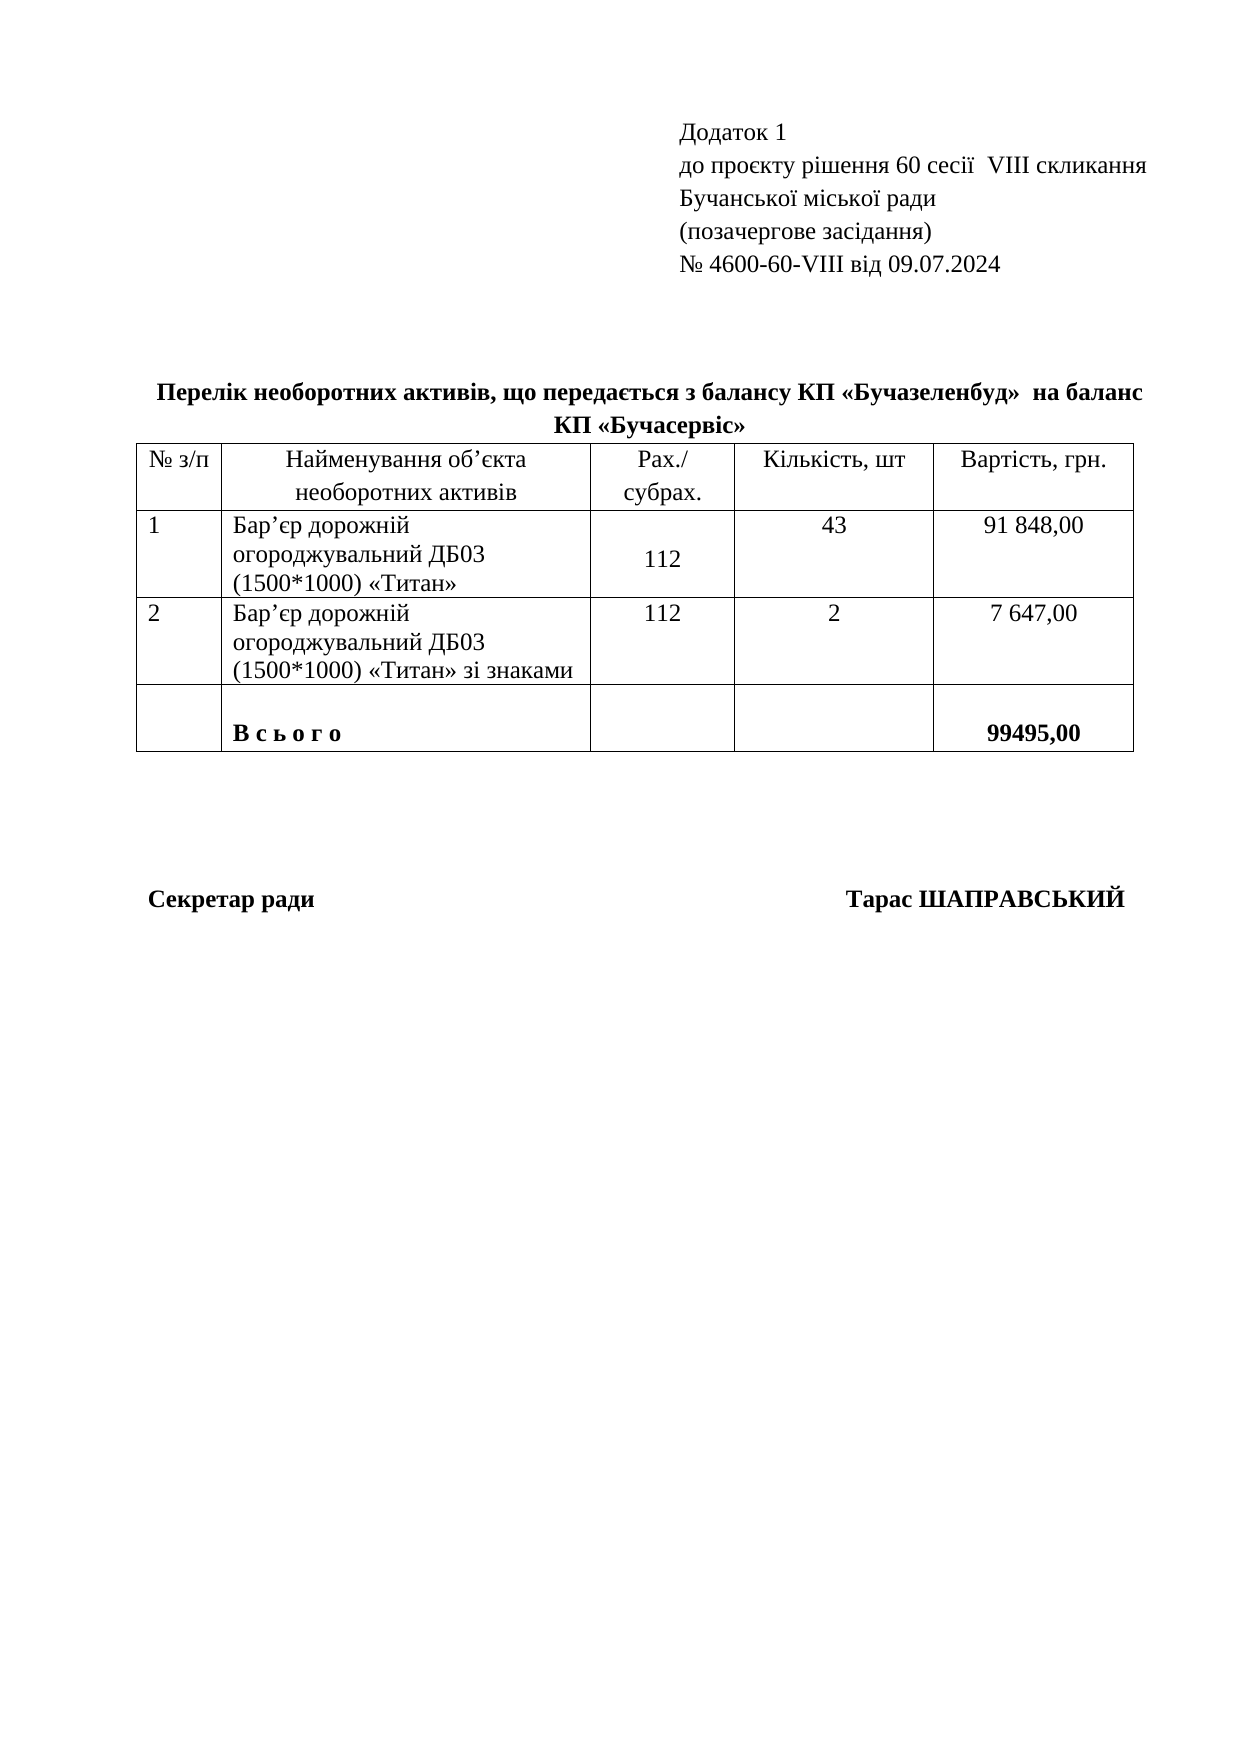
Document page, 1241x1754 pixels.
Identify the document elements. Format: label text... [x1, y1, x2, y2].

table_cell 99495,00 [934, 685, 1133, 751]
table_cell 112 [591, 598, 734, 684]
text (позачергове засідання) [225, 216, 1152, 245]
table_cell 43 [735, 511, 933, 597]
table_header № з/п [137, 444, 221, 509]
text Бучанської міської ради [225, 183, 1152, 212]
text Секретар ради Тарас ШАПРАВСЬКИЙ [148, 884, 1167, 913]
table_header Вартість, грн. [934, 444, 1133, 509]
table_cell 2 [735, 598, 933, 684]
table_cell 112 [591, 511, 734, 597]
table_header Кількість, шт [735, 444, 933, 509]
table_cell В с ь о г о [222, 685, 590, 751]
text № 4600-60-VIІI від 09.07.2024 [225, 249, 1152, 278]
table_cell Бар’єр дорожній огороджувальний ДБ03 (1500*1000) «Титан» [222, 511, 590, 597]
table_cell 2 [137, 598, 221, 684]
text до проєкту рішення 60 сесії VIIІ скликання [225, 150, 1152, 179]
table_cell 1 [137, 511, 221, 597]
table_cell [591, 685, 734, 751]
table_cell 7 647,00 [934, 598, 1133, 684]
table_header Рах./ субрах. [591, 444, 734, 509]
text Перелік необоротних активів, що передається з балансу КП «Бучазеленбуд» на баланс КП «Бучасервіс» [148, 377, 1152, 439]
table_header Найменування об’єкта необоротних активів [222, 444, 590, 509]
table_cell [137, 685, 221, 751]
table_cell 91 848,00 [934, 511, 1133, 597]
text Додаток 1 [225, 117, 1152, 146]
table_cell Бар’єр дорожній огороджувальний ДБ03 (1500*1000) «Титан» зі знаками [222, 598, 590, 684]
table_cell [735, 685, 933, 751]
